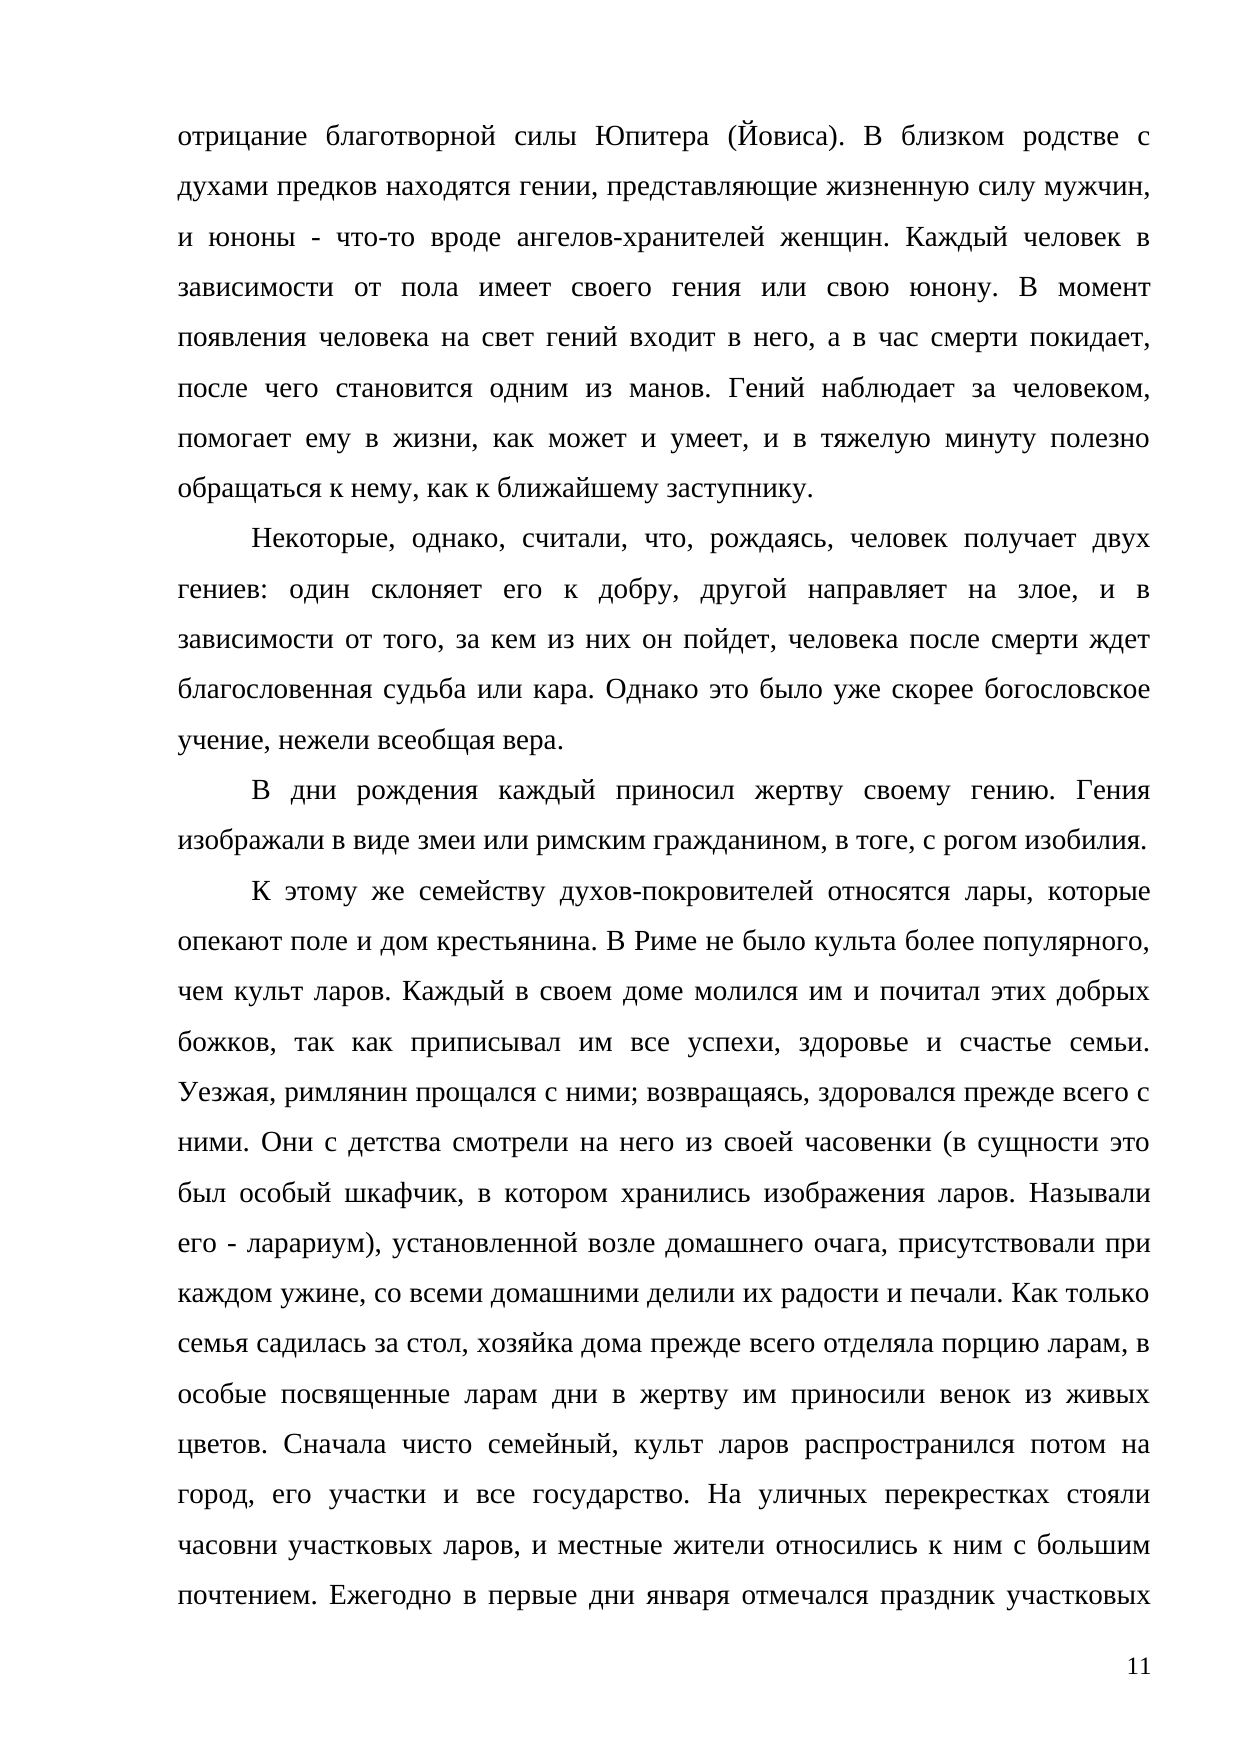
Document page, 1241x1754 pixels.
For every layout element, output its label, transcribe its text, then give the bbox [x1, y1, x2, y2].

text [177, 873, 1152, 1611]
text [177, 118, 1152, 504]
text Некоторые, однако, считали, что, рождаясь, человек получает двух гениев: один склоняет его к добру, другой направляет на злое, и в зависимости от того, за кем из них он пойдет, человека после смерти ждет благословенная судьба или кара. Однако это было уже скорее богословское учение, нежели всеобщая вера. [177, 521, 1152, 755]
text В дни рождения каждый приносил жертву своему гению. Гения изображали в виде змеи или римским гражданином, в тоге, с рогом изобилия. [177, 772, 1152, 856]
